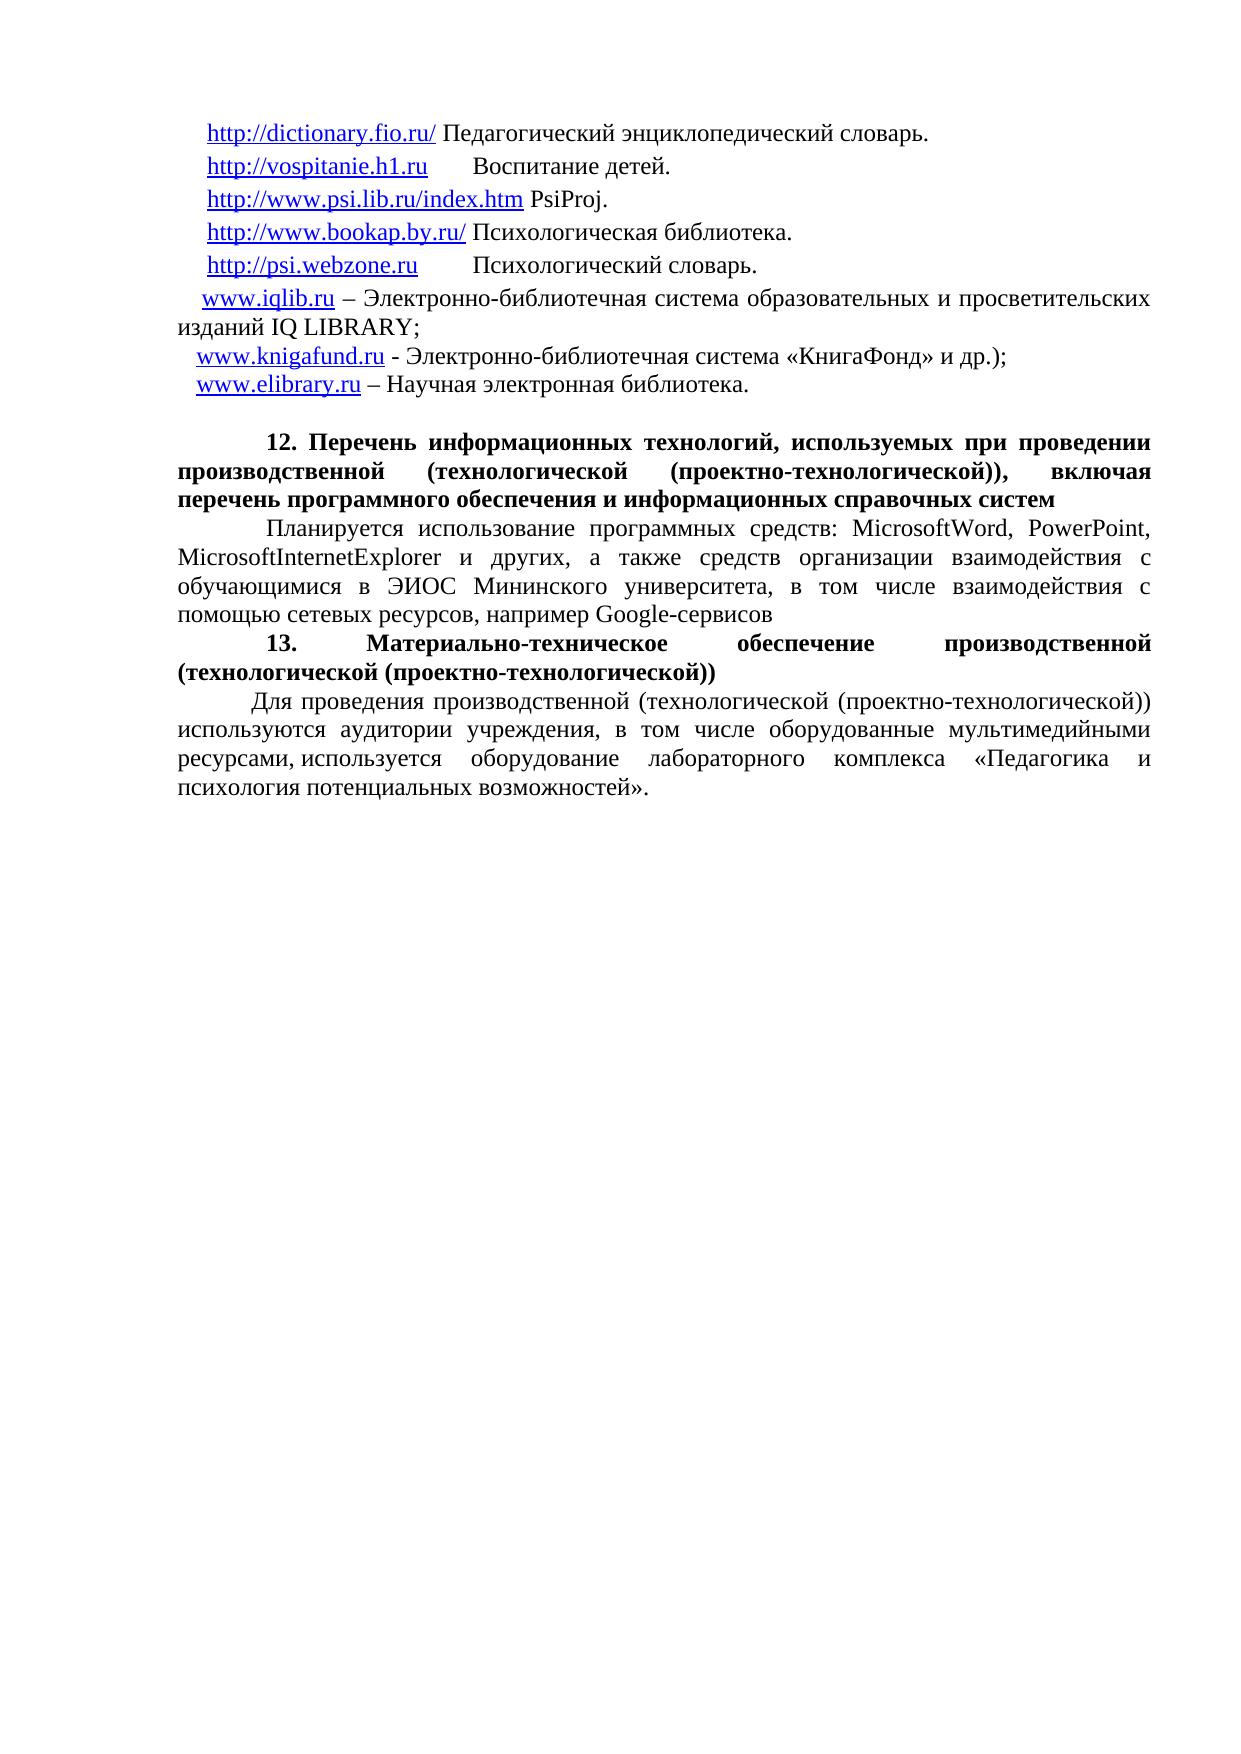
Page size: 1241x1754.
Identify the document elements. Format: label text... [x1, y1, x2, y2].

text 13. Материально-техническое обеспечение производственной (технологической (проектно-технологической)) [177, 628, 1152, 686]
text http://psi.webzone.ru Психологический словарь. [177, 250, 1152, 279]
text http://vospitanie.h1.ru Воспитание детей. [177, 151, 1152, 180]
text Для проведения производственной (технологической (проектно-технологической)) используются аудитории учреждения, в том числе оборудованные мультимедийными ресурсами, используется оборудование лабораторного комплекса «Педагогика и психология потенциальных возможностей». [177, 686, 1152, 801]
text Планируется использование программных средств: MicrosoftWord, PowerPoint, MicrosoftInternetExplorer и других, а также средств организации взаимодействия с обучающимися в ЭИОС Мининского университета, в том числе взаимодействия с помощью сетевых ресурсов, например Google-сервисов [177, 513, 1152, 628]
text http://www.psi.lib.ru/index.htm PsiProj. [177, 184, 1152, 213]
text www.iqlib.ru – Электронно-библиотечная система образовательных и просветительских изданий IQ LIBRARY; [177, 283, 1152, 341]
text http://www.bookap.by.ru/ Психологическая библиотека. [177, 217, 1152, 246]
text http://dictionary.fio.ru/ Педагогический энциклопедический словарь. [177, 118, 1152, 147]
text www.knigafund.ru - Электронно-библиотечная система «КнигаФонд» и др.); [177, 341, 1152, 369]
text www.elibrary.ru – Научная электронная библиотека. [177, 369, 1152, 398]
text 12. Перечень информационных технологий, используемых при проведении производственной (технологической (проектно-технологической)), включая перечень программного обеспечения и информационных справочных систем [177, 427, 1152, 513]
